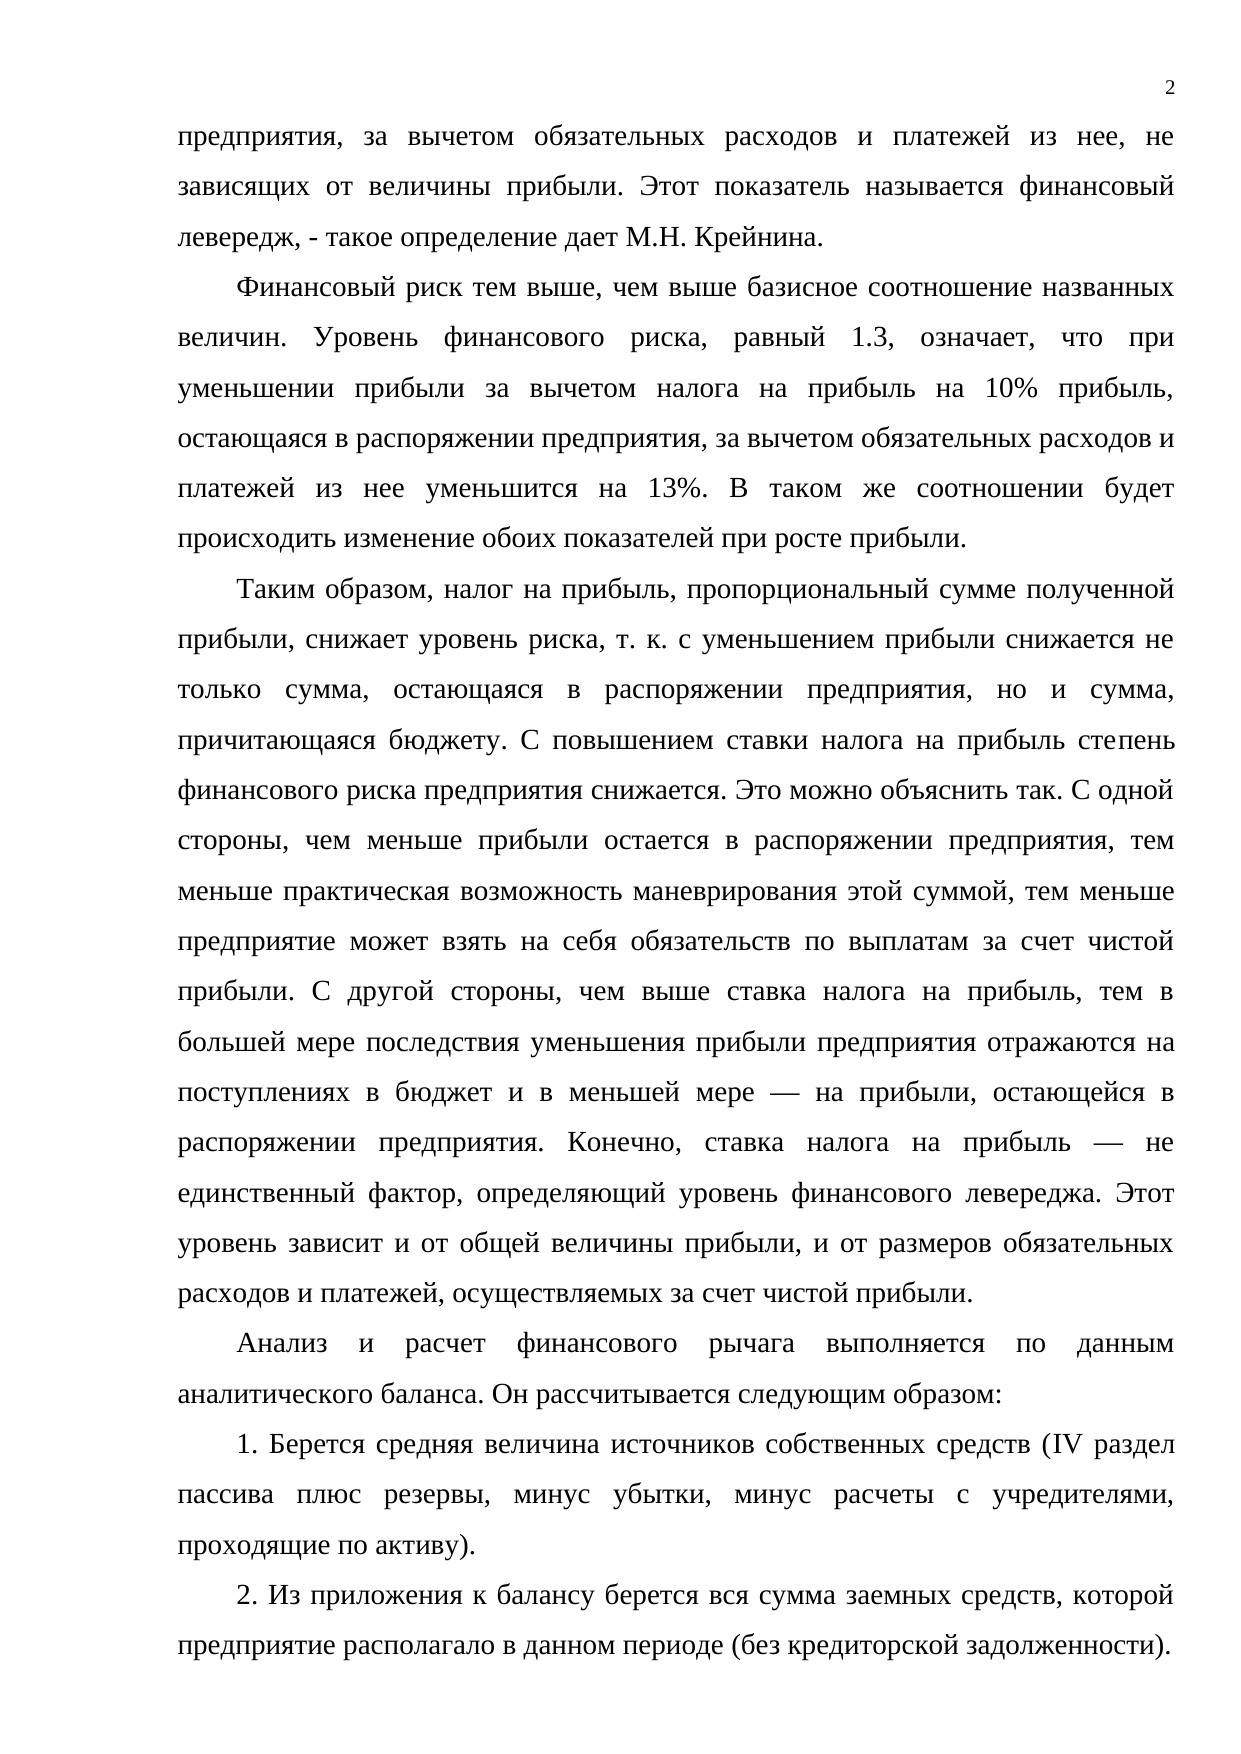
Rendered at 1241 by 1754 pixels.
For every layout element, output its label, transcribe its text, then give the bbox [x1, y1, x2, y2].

text Финансовый риск тем выше, чем выше базисное соотношение названных величин. Уровень финансового риска, равный 1.3, означает, что при уменьшении прибыли за вычетом налога на прибыль на 10% прибыль, остающаяся в распоряжении предприятия, за вычетом обязательных расходов и платежей из нее уменьшится на 13%. В таком же соотношении будет происходить изменение обоих показателей при росте прибыли. [177, 269, 1175, 554]
text 1. Берется средняя величина источников собственных средств (IV раздел пассива плюс резервы, минус убытки, минус расчеты с учредителями, проходящие по активу). [177, 1426, 1175, 1560]
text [177, 118, 1175, 252]
text 2. Из приложения к балансу берется вся сумма заемных средств, которой предприятие располагало в данном периоде (без кредиторской задолженности). [177, 1577, 1175, 1661]
text Анализ и расчет финансового рычага выполняется по данным аналитического баланса. Он рассчитывается следующим образом: [177, 1326, 1175, 1409]
text Таким образом, налог на прибыль, пропорциональный сумме полученной прибыли, снижает уровень риска, т. к. с уменьшением прибыли снижается не только сумма, остающаяся в распоряжении предприятия, но и сумма, причитающаяся бюджету. С повышением ставки налога на прибыль степень финансового риска предприятия снижается. Это можно объяснить так. С одной стороны, чем меньше прибыли остается в распоряжении предприятия, тем меньше практическая возможность маневрирования этой суммой, тем меньше предприятие может взять на себя обязательств по выплатам за счет чистой прибыли. С другой стороны, чем выше ставка налога на прибыль, тем в большей мере последствия уменьшения прибыли предприятия отражаются на поступлениях в бюджет и в меньшей мере — на прибыли, остающейся в распоряжении предприятия. Конечно, ставка налога на прибыль — не единственный фактор, определяющий уровень финансового левереджа. Этот уровень зависит и от общей величины прибыли, и от размеров обязательных расходов и платежей, осуществляемых за счет чистой прибыли. [177, 571, 1175, 1309]
